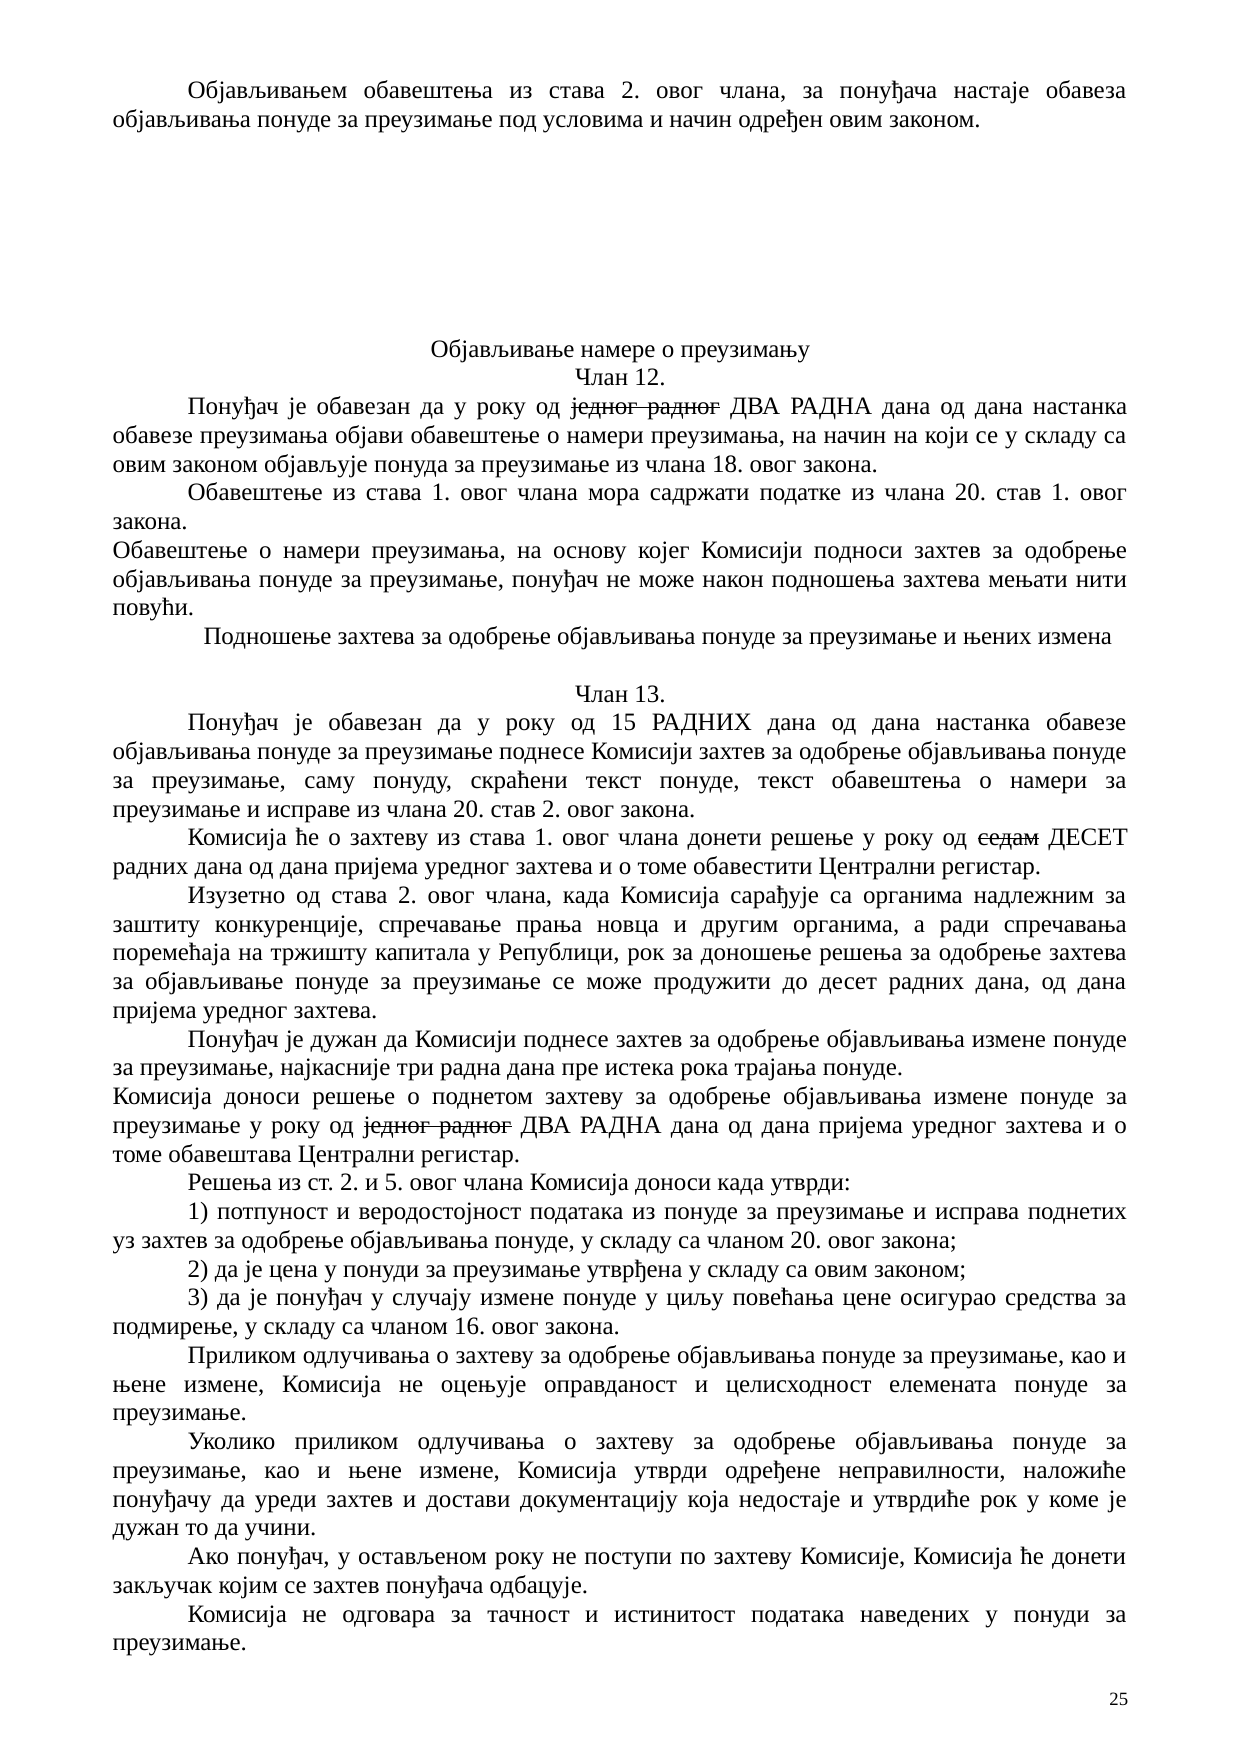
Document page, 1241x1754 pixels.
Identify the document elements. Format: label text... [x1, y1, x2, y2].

text Члан 12. [112, 362, 1128, 391]
text Изузетно од става 2. овог члана, када Комисија сарађује са органима надлежним за заштиту конкуренције, спречавање прања новца и другим органима, а ради спречавања поремећаја на тржишту капитала у Републици, рок за доношење решења за одобрење захтева за објављивање понуде за преузимање се може продужити до десет радних дана, од дана пријема уредног захтева. [112, 880, 1128, 1024]
text Понуђач је обавезан да у року од једног радног ДВА РАДНА дана од дана настанка обавезе преузимања објави обавештење о намери преузимања, на начин на који се у складу са овим законом објављује понуда за преузимање из члана 18. овог закона. [112, 391, 1128, 477]
text Понуђач је дужан да Комисији поднесе захтев за одобрење објављивања измене понуде за преузимање, најкасније три радна дана пре истека рока трајања понуде. [112, 1024, 1128, 1081]
text 1) потпуност и веродостојност података из понуде за преузимање и исправа поднетих уз захтев за одобрење објављивања понуде, у складу са чланом 20. овог закона; [112, 1196, 1128, 1254]
text Комисија ће о захтеву из става 1. овог члана донети решење у року од седам ДЕСЕТ радних дана од дана пријема уредног захтева и о томе обавестити Централни регистар. [112, 822, 1128, 880]
text Подношење захтева за одобрење објављивања понуде за преузимање и њених измена [112, 621, 1128, 650]
text Приликом одлучивања о захтеву за одобрење објављивања понуде за преузимање, као и њене измене, Комисија не оцењује оправданост и целисходност елемената понуде за преузимање. [112, 1340, 1128, 1426]
text Комисија доноси решење о поднетом захтеву за одобрење објављивања измене понуде за преузимање у року од једног радног ДВА РАДНА дана од дана пријема уредног захтева и о томе обавештава Централни регистар. [112, 1081, 1128, 1167]
text Објављивање намере о преузимању [112, 334, 1128, 362]
text Обавештење о намери преузимања, на основу којег Комисији подноси захтев за одобрење објављивања понуде за преузимање, понуђач не може након подношења захтева мењати нити повући. [112, 535, 1128, 621]
text Уколико приликом одлучивања о захтеву за одобрење објављивања понуде за преузимање, као и њене измене, Комисија утврди одређене неправилности, наложиће понуђачу да уреди захтев и достави документацију која недостаје и утврдиће рок у коме је дужан то да учини. [112, 1426, 1128, 1541]
text Објављивањем обавештења из става 2. овог члана, за понуђача настаје обавеза објављивања понуде за преузимање под условима и начин одређен овим законом. [112, 75, 1128, 132]
text Члан 13. [112, 679, 1128, 707]
text 2) да је цена у понуди за преузимање утврђена у складу са овим законом; [112, 1254, 1128, 1282]
text Понуђач је обавезан да у року од 15 РАДНИХ дана од дана настанка обавезе објављивања понуде за преузимање поднесе Комисији захтев за одобрење објављивања понуде за преузимање, саму понуду, скраћени текст понуде, текст обавештења о намери за преузимање и исправе из члана 20. став 2. овог закона. [112, 707, 1128, 822]
text Решења из ст. 2. и 5. овог члана Комисија доноси када утврди: [112, 1167, 1128, 1196]
text 3) да је понуђач у случају измене понуде у циљу повећања цене осигурао средства за подмирење, у складу са чланом 16. овог закона. [112, 1282, 1128, 1340]
text Комисија не одговара за тачност и истинитост података наведених у понуди за преузимање. [112, 1599, 1128, 1656]
text Ако понуђач, у остављеном року не поступи по захтеву Комисије, Комисија ће донети закључак којим се захтев понуђача одбацује. [112, 1541, 1128, 1599]
text Обавештење из става 1. овог члана мора садржати податке из члана 20. став 1. овог закона. [112, 477, 1128, 535]
